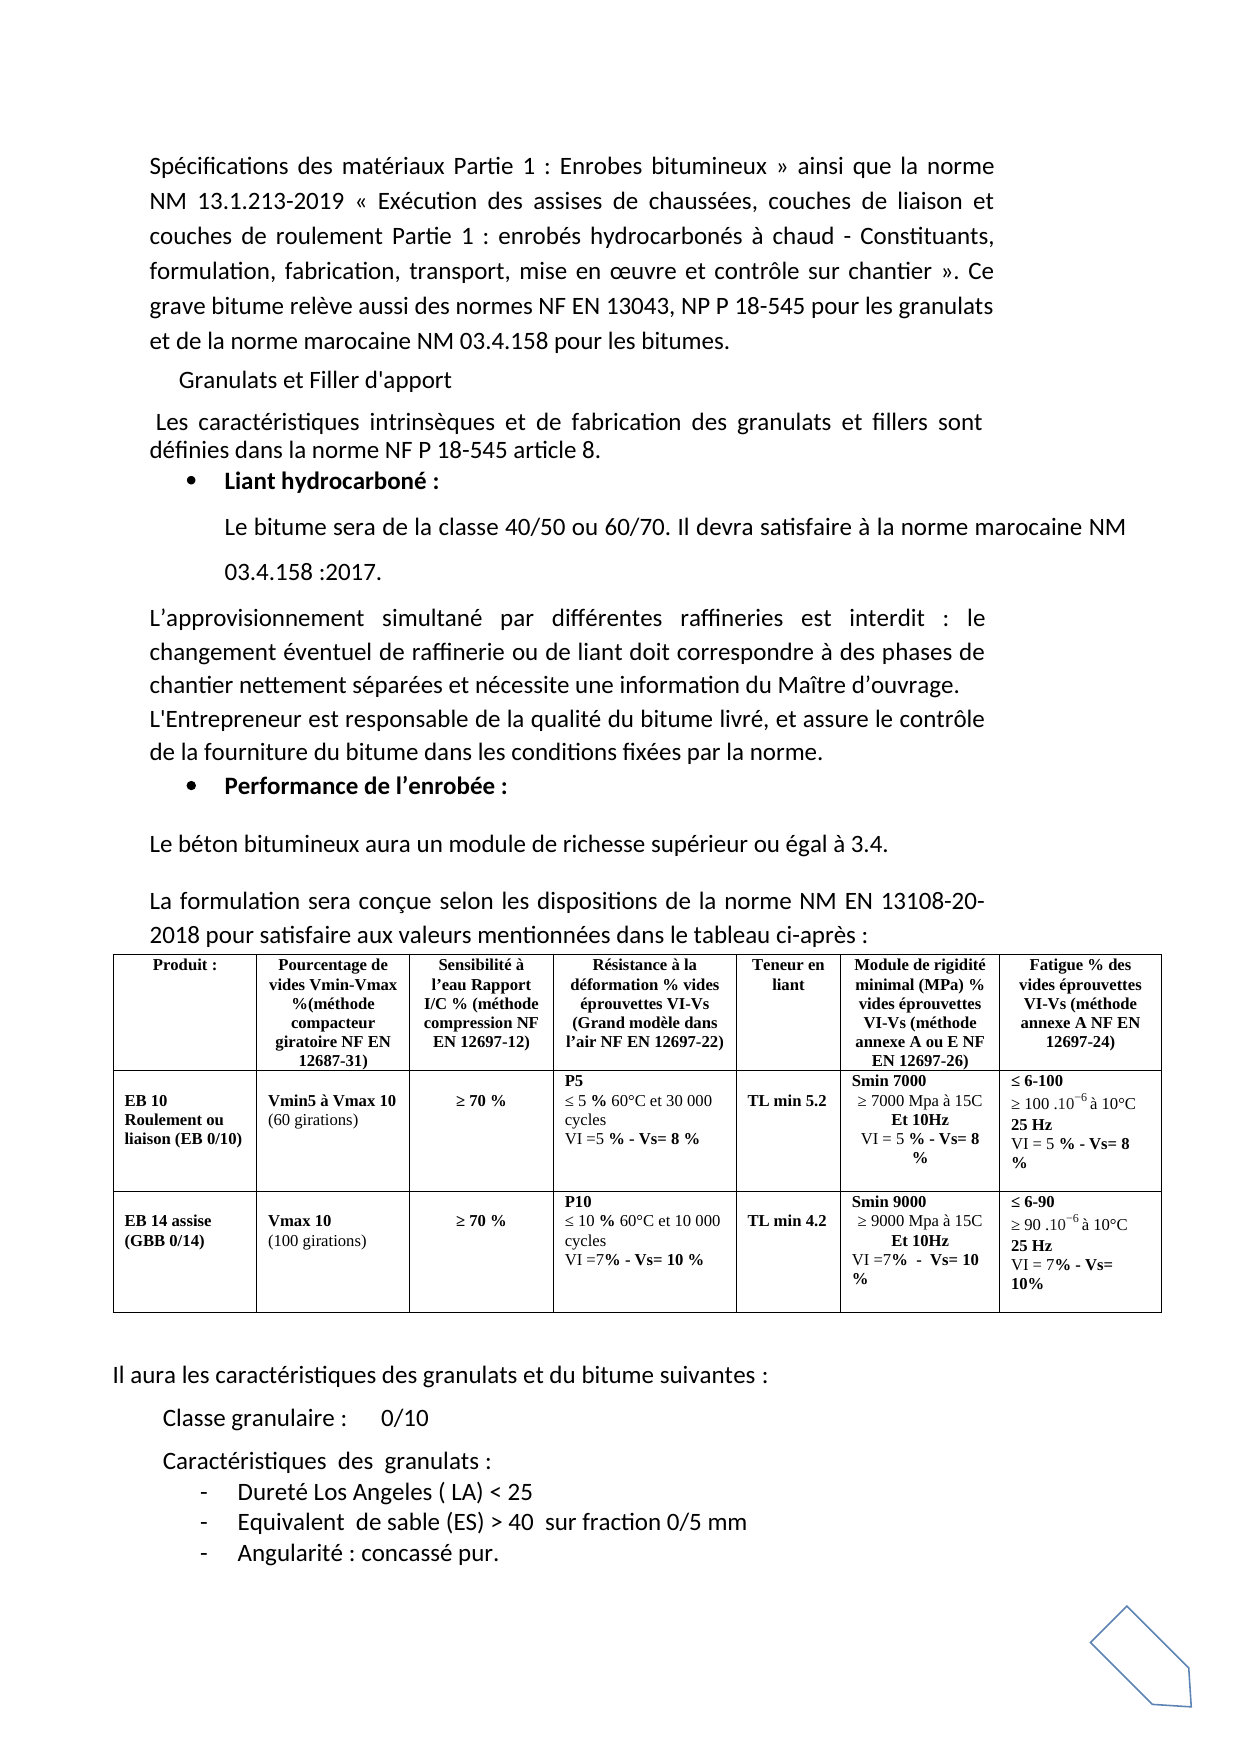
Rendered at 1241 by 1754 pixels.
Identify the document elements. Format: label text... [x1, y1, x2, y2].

table_header Produit : [114, 955, 256, 1070]
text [149, 150, 995, 356]
table_cell ≤ 6-100 ≥ 100 .10−6 à 10°C 25 Hz VI = 5 % - Vs= 8 % [1000, 1071, 1161, 1191]
table_cell Smin 9000 ≥ 9000 Mpa à 15C Et 10Hz VI =7% - Vs= 10 % [841, 1192, 999, 1312]
table_header Teneur en liant [737, 955, 840, 1070]
list Equivalent de sable (ES) > 40 sur fraction 0/5 mm [200, 1506, 1128, 1537]
table_cell ≤ 6-90 ≥ 90 .10−6 à 10°C 25 Hz VI = 7% - Vs= 10% [1000, 1192, 1161, 1312]
table_cell EB 10 Roulement ou liaison (EB 0/10) [114, 1071, 256, 1191]
text Caractéristiques des granulats : [163, 1445, 1128, 1476]
table_cell ≥ 70 % [410, 1192, 553, 1312]
list Liant hydrocarboné : [187, 465, 1128, 496]
table_header Pourcentage de vides Vmin-Vmax %(méthode compacteur giratoire NF EN 12687-31) [257, 955, 409, 1070]
table_cell P10 ≤ 10 % 60°C et 10 000 cycles VI =7% - Vs= 10 % [554, 1192, 736, 1312]
table_cell TL min 5.2 [737, 1071, 840, 1191]
table_cell P5 ≤ 5 % 60°C et 30 000 cycles VI =5 % - Vs= 8 % [554, 1071, 736, 1191]
table_header Fatigue % des vides éprouvettes VI-Vs (méthode annexe A NF EN 12697-24) [1000, 955, 1161, 1070]
list Dureté Los Angeles ( LA) < 25 [200, 1476, 1128, 1506]
table_cell Smin 7000 ≥ 7000 Mpa à 15C Et 10Hz VI = 5 % - Vs= 8 % [841, 1071, 999, 1191]
text Le béton bitumineux aura un module de richesse supérieur ou égal à 3.4. [149, 828, 1128, 858]
text Les caractéristiques intrinsèques et de fabrication des granulats et fillers sont définies dans la norme NF P 18-545 article 8. [149, 407, 984, 465]
text Le bitume sera de la classe 40/50 ou 60/70. Il devra satisfaire à la norme marocaine NM 03.4.158 :2017. [224, 511, 1128, 587]
table_cell Vmin5 à Vmax 10 (60 girations) [257, 1071, 409, 1191]
subtitle Granulats et Filler d'apport [179, 364, 1128, 395]
text La formulation sera conçue selon les dispositions de la norme NM EN 13108-20-2018 pour satisfaire aux valeurs mentionnées dans le tableau ci-après : [149, 885, 986, 950]
text Il aura les caractéristiques des granulats et du bitume suivantes : [112, 1359, 1128, 1389]
table_cell Vmax 10 (100 girations) [257, 1192, 409, 1312]
table_cell EB 14 assise (GBB 0/14) [114, 1192, 256, 1312]
table_header Module de rigidité minimal (MPa) % vides éprouvettes VI-Vs (méthode annexe A ou E NF EN 12697-26) [841, 955, 999, 1070]
list Angularité : concassé pur. [200, 1537, 1128, 1567]
table_header Sensibilité à l’eau Rapport I/C % (méthode compression NF EN 12697-12) [410, 955, 553, 1070]
list Performance de l’enrobée : [187, 770, 1128, 801]
table_cell ≥ 70 % [410, 1071, 553, 1191]
table_cell TL min 4.2 [737, 1192, 840, 1312]
table_header Résistance à la déformation % vides éprouvettes VI-Vs (Grand modèle dans l’air NF EN 12697-22) [554, 955, 736, 1070]
text Classe granulaire : 0/10 [163, 1402, 1128, 1433]
text L'Entrepreneur est responsable de la qualité du bitume livré, et assure le contrôle de la fourniture du bitume dans les conditions fixées par la norme. [149, 703, 987, 767]
text L’approvisionnement simultané par différentes raffineries est interdit : le changement éventuel de raffinerie ou de liant doit correspondre à des phases de chantier nettement séparées et nécessite une information du Maître d’ouvrage. [149, 602, 987, 700]
